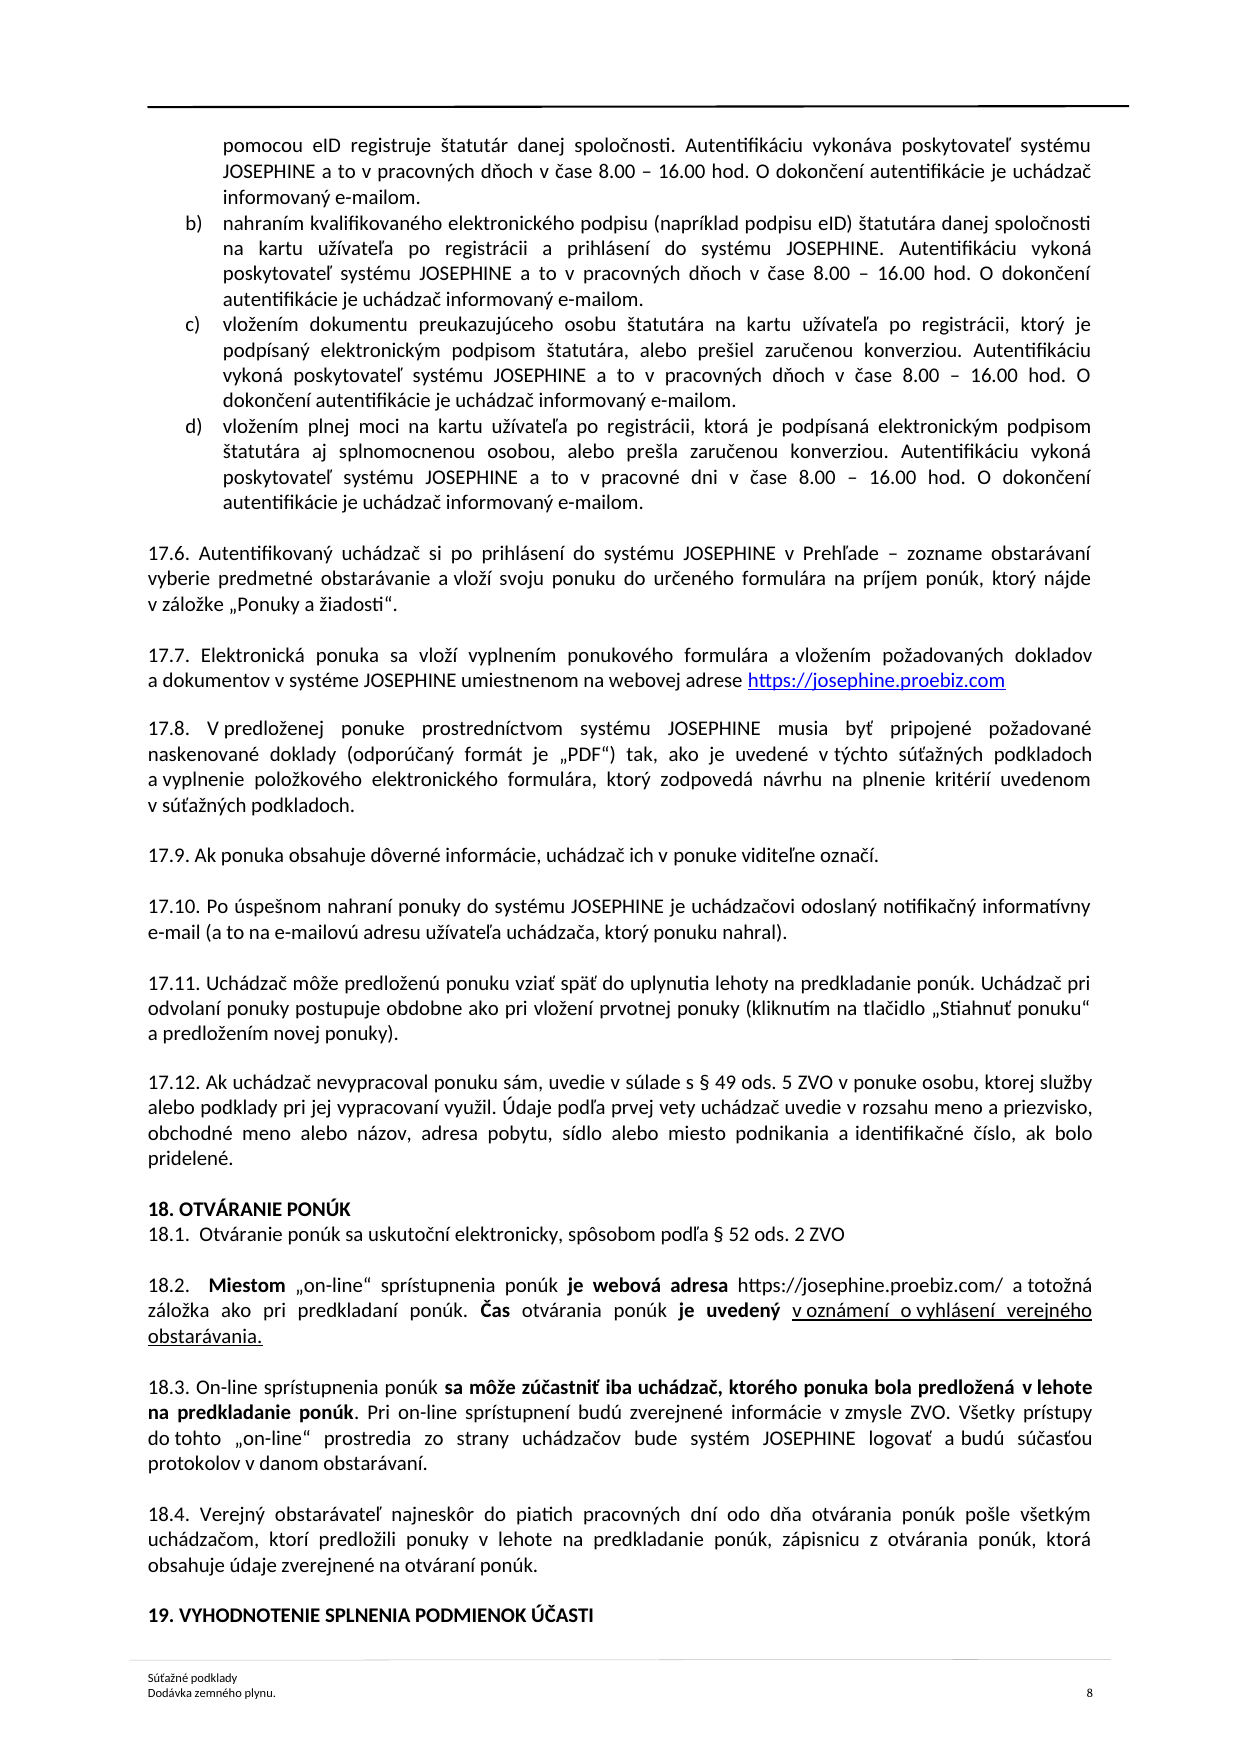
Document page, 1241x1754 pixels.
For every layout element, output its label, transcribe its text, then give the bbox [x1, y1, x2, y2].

text 18.1. Otváranie ponúk sa uskutoční elektronicky, spôsobom podľa § 52 ods. 2 ZVO [148, 1221, 1092, 1247]
text 17.6. Autentifikovaný uchádzač si po prihlásení do systému JOSEPHINE v Prehľade – zozname obstarávaní vyberie predmetné obstarávanie a vloží svoju ponuku do určeného formulára na príjem ponúk, ktorý nájde v záložke „Ponuky a žiadosti“. [148, 540, 1092, 616]
text 17.10. Po úspešnom nahraní ponuky do systému JOSEPHINE je uchádzačovi odoslaný notifikačný informatívny e-mail (a to na e-mailovú adresu užívateľa uchádzača, ktorý ponuku nahral). [148, 893, 1092, 944]
text 19. VYHODNOTENIE SPLNENIA PODMIENOK ÚČASTI [148, 1603, 1092, 1628]
text 18.2. Miestom „on-line“ sprístupnenia ponúk je webová adresa https://josephine.proebiz.com/ a totožná záložka ako pri predkladaní ponúk. Čas otvárania ponúk je uvedený v oznámení o vyhlásení verejného obstarávania. [148, 1272, 1092, 1348]
text 18.3. On-line sprístupnenia ponúk sa môže zúčastniť iba uchádzač, ktorého ponuka bola predložená v lehote na predkladanie ponúk. Pri on-line sprístupnení budú zverejnené informácie v zmysle ZVO. Všetky prístupy do tohto „on-line“ prostredia zo strany uchádzačov bude systém JOSEPHINE logovať a budú súčasťou protokolov v danom obstarávaní. [148, 1374, 1092, 1476]
text 17.7. Elektronická ponuka sa vloží vyplnením ponukového formulára a vložením požadovaných dokladov a dokumentov v systéme JOSEPHINE umiestnenom na webovej adrese https://josephine.proebiz.com [148, 642, 1092, 693]
text 18. OTVÁRANIE PONÚK [148, 1196, 1092, 1221]
text 17.8. V predloženej ponuke prostredníctvom systému JOSEPHINE musia byť pripojené požadované naskenované doklady (odporúčaný formát je „PDF“) tak, ako je uvedené v týchto súťažných podkladoch a vyplnenie položkového elektronického formulára, ktorý zodpovedá návrhu na plnenie kritérií uvedenom v súťažných podkladoch. [148, 716, 1092, 817]
list vložením dokumentu preukazujúceho osobu štatutára na kartu užívateľa po registrácii, ktorý je podpísaný elektronickým podpisom štatutára, alebo prešiel zaručenou konverziou. Autentifikáciu vykoná poskytovateľ systému JOSEPHINE a to v pracovných dňoch v čase 8.00 – 16.00 hod. O dokončení autentifikácie je uchádzač informovaný e-mailom. [185, 311, 1092, 413]
text 18.4. Verejný obstarávateľ najneskôr do piatich pracovných dní odo dňa otvárania ponúk pošle všetkým uchádzačom, ktorí predložili ponuky v lehote na predkladanie ponúk, zápisnicu z otvárania ponúk, ktorá obsahuje údaje zverejnené na otváraní ponúk. [148, 1501, 1092, 1577]
text 17.11. Uchádzač môže predloženú ponuku vziať späť do uplynutia lehoty na predkladanie ponúk. Uchádzač pri odvolaní ponuky postupuje obdobne ako pri vložení prvotnej ponuky (kliknutím na tlačidlo „Stiahnuť ponuku“ a predložením novej ponuky). [148, 970, 1092, 1046]
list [185, 131, 1092, 210]
list nahraním kvalifikovaného elektronického podpisu (napríklad podpisu eID) štatutára danej spoločnosti na kartu užívateľa po registrácii a prihlásení do systému JOSEPHINE. Autentifikáciu vykoná poskytovateľ systému JOSEPHINE a to v pracovných dňoch v čase 8.00 – 16.00 hod. O dokončení autentifikácie je uchádzač informovaný e-mailom. [185, 210, 1092, 311]
text 17.9. Ak ponuka obsahuje dôverné informácie, uchádzač ich v ponuke viditeľne označí. [148, 843, 1092, 868]
list vložením plnej moci na kartu užívateľa po registrácii, ktorá je podpísaná elektronickým podpisom štatutára aj splnomocnenou osobou, alebo prešla zaručenou konverziou. Autentifikáciu vykoná poskytovateľ systému JOSEPHINE a to v pracovné dni v čase 8.00 – 16.00 hod. O dokončení autentifikácie je uchádzač informovaný e-mailom. [185, 413, 1092, 515]
text 17.12. Ak uchádzač nevypracoval ponuku sám, uvedie v súlade s § 49 ods. 5 ZVO v ponuke osobu, ktorej služby alebo podklady pri jej vypracovaní využil. Údaje podľa prvej vety uchádzač uvedie v rozsahu meno a priezvisko, obchodné meno alebo názov, adresa pobytu, sídlo alebo miesto podnikania a identifikačné číslo, ak bolo pridelené. [148, 1069, 1092, 1171]
